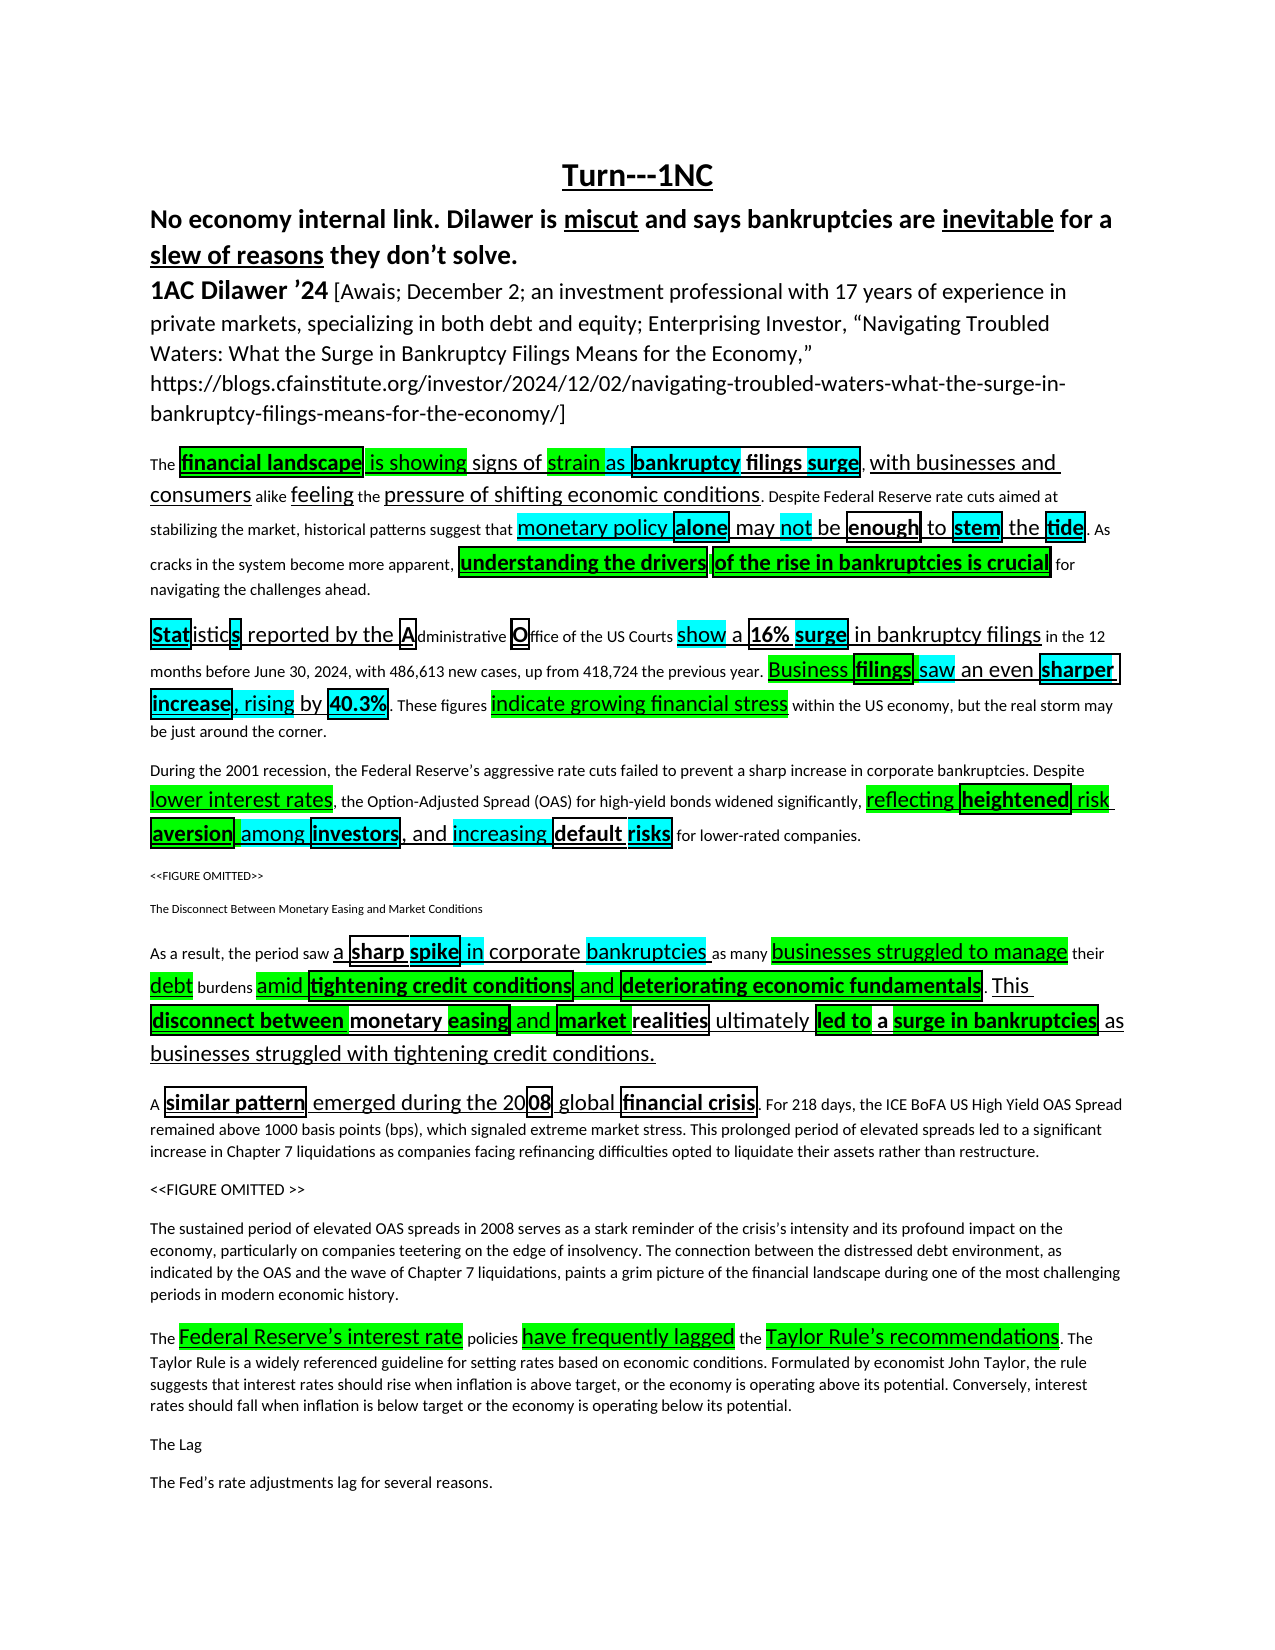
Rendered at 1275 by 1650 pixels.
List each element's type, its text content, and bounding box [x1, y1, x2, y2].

text <<FIGURE OMITTED >> [150, 1180, 1125, 1200]
text During the 2001 recession, the Federal Reserve’s aggressive rate cuts failed to prevent a sharp increase in corporate bankruptcies. Despite lower interest rates, the Option-Adjusted Spread (OAS) for high-yield bonds widened significantly, reflecting heightened risk aversion among investors, and increasing default risks for lower-rated companies. [150, 760, 1125, 849]
text The Federal Reserve’s interest rate policies have frequently lagged the Taylor Rule’s recommendations. The Taylor Rule is a widely referenced guideline for setting rates based on economic conditions. Formulated by economist John Taylor, the rule suggests that interest rates should rise when inflation is above target, or the economy is operating above its potential. Conversely, interest rates should fall when inflation is below target or the economy is operating below its potential. [150, 1322, 1125, 1416]
text The financial landscape is showing signs of strain as bankruptcy filings surge, with businesses and consumers alike feeling the pressure of shifting economic conditions. Despite Federal Reserve rate cuts aimed at stabilizing the market, historical patterns suggest that monetary policy alone may not be enough to stem the tide. As cracks in the system become more apparent, understanding the drivers of the rise in bankruptcies is crucial for navigating the challenges ahead. [150, 446, 1125, 600]
text <<FIGURE OMITTED>> [150, 869, 1125, 884]
text Statistics reported by the Administrative Office of the US Courts show a 16% surge in bankruptcy filings in the 12 months before June 30, 2024, with 486,613 new cases, up from 418,724 the previous year. Business filings saw an even sharper increase, rising by 40.3%. These figures indicate growing financial stress within the US economy, but the real storm may be just around the corner. [150, 618, 1125, 742]
text The Fed’s rate adjustments lag for several reasons. [150, 1473, 1125, 1493]
text A similar pattern emerged during the 2008 global financial crisis. For 218 days, the ICE BoFA US High Yield OAS Spread remained above 1000 basis points (bps), which signaled extreme market stress. This prolonged period of elevated spreads led to a significant increase in Chapter 7 liquidations as companies facing refinancing difficulties opted to liquidate their assets rather than restructure. [150, 1086, 1125, 1161]
text The sustained period of elevated OAS spreads in 2008 serves as a stark reminder of the crisis’s intensity and its profound impact on the economy, particularly on companies teetering on the edge of insolvency. The connection between the distressed debt environment, as indicated by the OAS and the wave of Chapter 7 liquidations, paints a grim picture of the financial landscape during one of the most challenging periods in modern economic history. [150, 1218, 1125, 1304]
text The Disconnect Between Monetary Easing and Market Conditions [150, 902, 1125, 917]
subtitle No economy internal link. Dilawer is miscut and says bankruptcies are inevitable for a slew of reasons they don’t solve. [150, 202, 1125, 271]
text 1AC Dilawer ’24 [Awais; December 2; an investment professional with 17 years of experience in private markets, specializing in both debt and equity; Enterprising Investor, “Navigating Troubled Waters: What the Surge in Bankruptcy Filings Means for the Economy,” https://blogs.cfainstitute.org/investor/2024/12/02/navigating-troubled-waters-what-the-surge-in-bankruptcy-filings-means-for-the-economy/] [150, 273, 1125, 427]
text As a result, the period saw a sharp spike in corporate bankruptcies as many businesses struggled to manage their debt burdens amid tightening credit conditions and deteriorating economic fundamentals. This disconnect between monetary easing and market realities ultimately led to a surge in bankruptcies as businesses struggled with tightening credit conditions. [150, 935, 1125, 1067]
subtitle Turn---1NC [150, 154, 1125, 195]
text The Lag [150, 1434, 1125, 1454]
